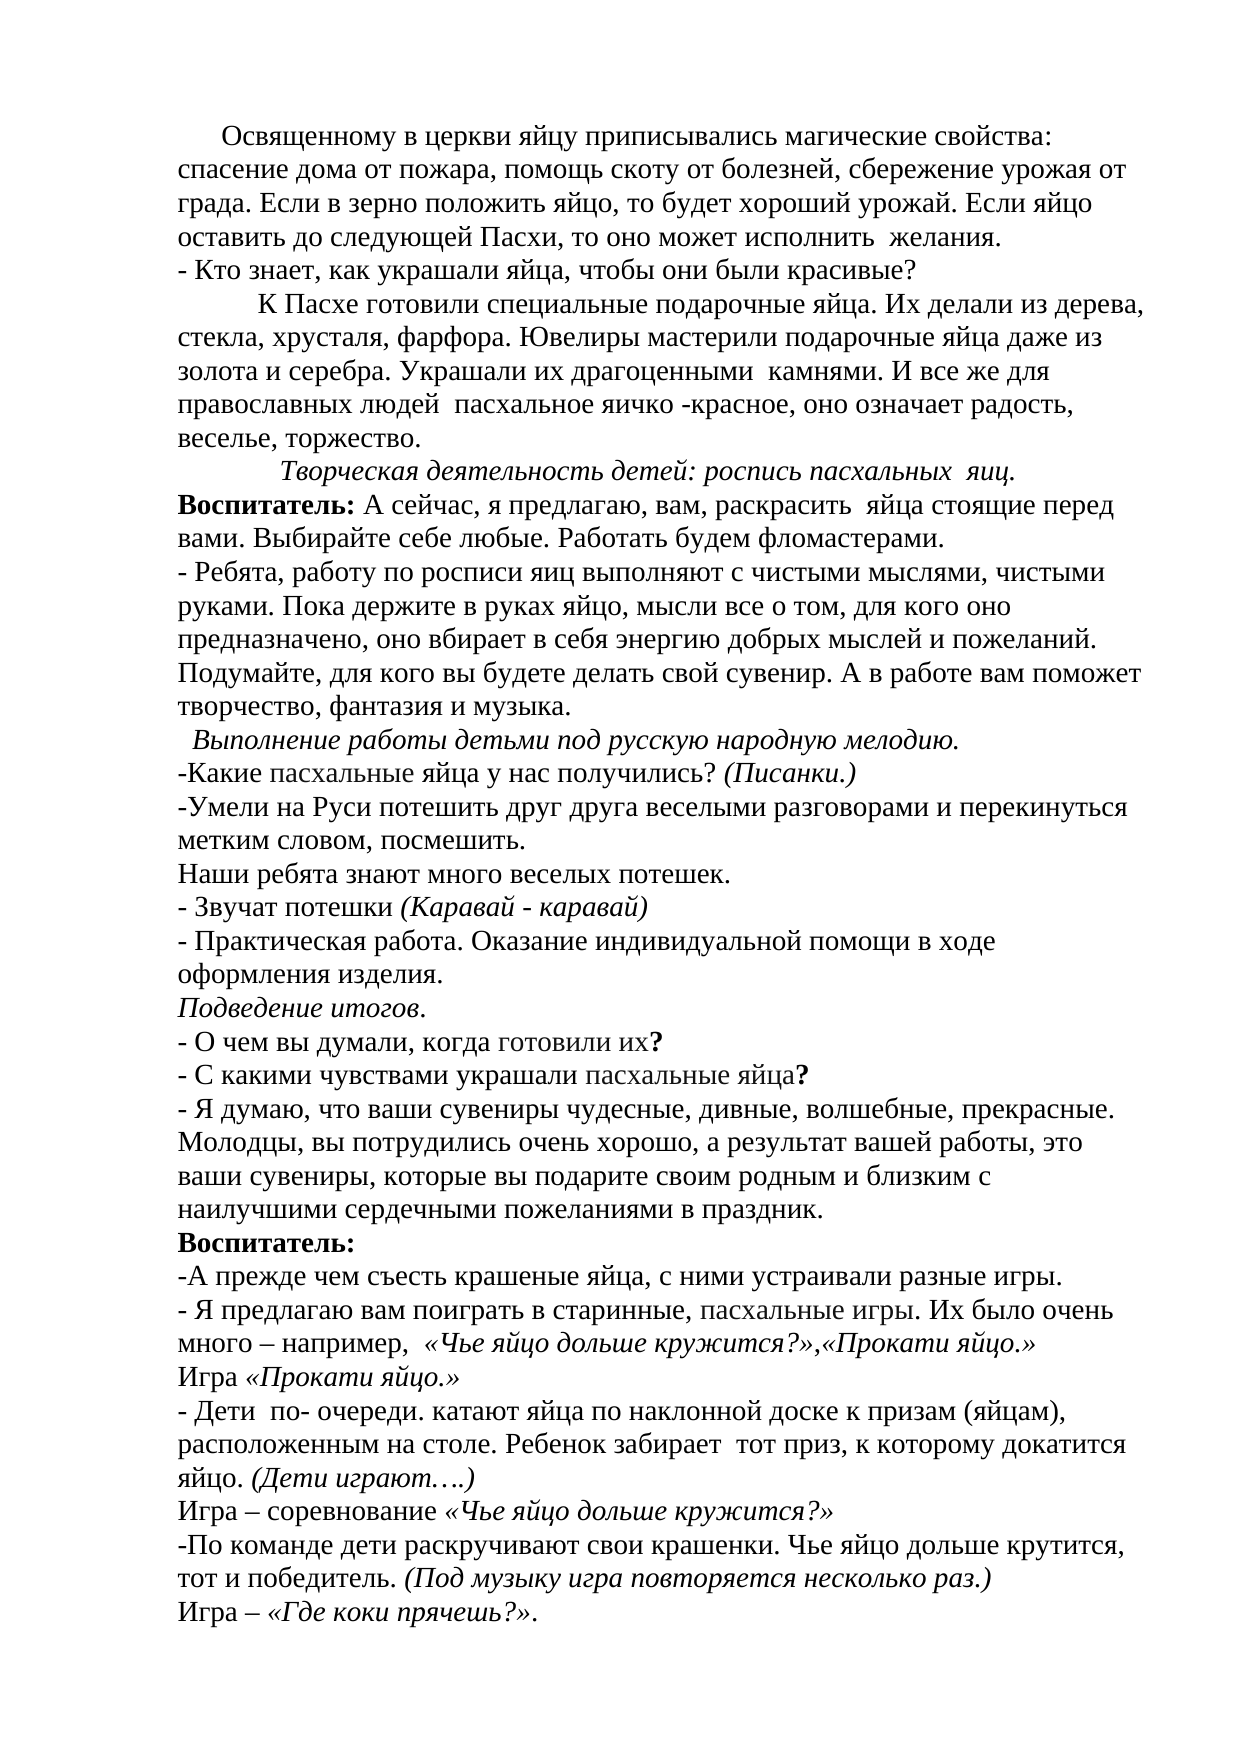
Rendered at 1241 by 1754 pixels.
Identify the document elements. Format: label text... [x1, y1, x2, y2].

text -Умели на Руси потешить друг друга веселыми разговорами и перекинуться метким словом, посмешить. [177, 789, 1152, 856]
text - Практическая работа. Оказание индивидуальной помощи в ходе оформления изделия. [177, 923, 1152, 990]
text -А прежде чем съесть крашеные яйца, с ними устраивали разные игры. [177, 1258, 1152, 1292]
text - Звучат потешки (Каравай - каравай) [177, 889, 1152, 923]
text Воспитатель: А сейчас, я предлагаю, вам, раскрасить яйца стоящие перед вами. Выбирайте себе любые. Работать будем фломастерами. [177, 487, 1152, 554]
text - Я предлагаю вам поиграть в старинные, пасхальные игры. Их было очень много – например, «Чье яйцо дольше кружится?»,«Прокати яйцо.» [177, 1292, 1152, 1359]
text - Я думаю, что ваши сувениры чудесные, дивные, волшебные, прекрасные. [177, 1091, 1152, 1124]
text Наши ребята знают много веселых потешек. [177, 856, 1152, 889]
text - Кто знает, как украшали яйца, чтобы они были красивые? [177, 252, 1152, 286]
text -По команде дети раскручивают свои крашенки. Чье яйцо дольше крутится, тот и победитель. (Под музыку игра повторяется несколько раз.) [177, 1527, 1152, 1594]
text - Ребята, работу по росписи яиц выполняют с чистыми мыслями, чистыми руками. Пока держите в руках яйцо, мысли все о том, для кого оно предназначено, оно вбирает в себя энергию добрых мыслей и пожеланий. Подумайте, для кого вы будете делать свой сувенир. А в работе вам поможет творчество, фантазия и музыка. [177, 554, 1152, 722]
text Молодцы, вы потрудились очень хорошо, а результат вашей работы, это ваши сувениры, которые вы подарите своим родным и близким с наилучшими сердечными пожеланиями в праздник. [177, 1124, 1152, 1225]
text - С какими чувствами украшали пасхальные яйца? [177, 1057, 1152, 1091]
text Игра «Прокати яйцо.» [177, 1359, 1152, 1393]
text Выполнение работы детьми под русскую народную мелодию. [177, 722, 1152, 755]
text - Дети по- очереди. катают яйца по наклонной доске к призам (яйцам), расположенным на столе. Ребенок забирает тот приз, к которому докатится яйцо. (Дети играют….) [177, 1393, 1152, 1493]
text Творческая деятельность детей: роспись пасхальных яиц. [177, 453, 1152, 487]
text - О чем вы думали, когда готовили их? [177, 1024, 1152, 1057]
text -Какие пасхальные яйца у нас получились? (Писанки.) [177, 755, 1152, 789]
text К Пасхе готовили специальные подарочные яйца. Их делали из дерева, стекла, хрусталя, фарфора. Ювелиры мастерили подарочные яйца даже из золота и серебра. Украшали их драгоценными камнями. И все же для православных людей пасхальное яичко -красное, оно означает радость, веселье, торжество. [177, 286, 1152, 453]
text Игра – «Где коки прячешь?». [177, 1594, 1152, 1627]
text Воспитатель: [177, 1225, 1152, 1258]
text Игра – соревнование «Чье яйцо дольше кружится?» [177, 1493, 1152, 1527]
text Подведение итогов. [177, 990, 1152, 1024]
text Освященному в церкви яйцу приписывались магические свойства: спасение дома от пожара, помощь скоту от болезней, сбережение урожая от града. Если в зерно положить яйцо, то будет хороший урожай. Если яйцо оставить до следующей Пасхи, то оно может исполнить желания. [177, 118, 1152, 252]
